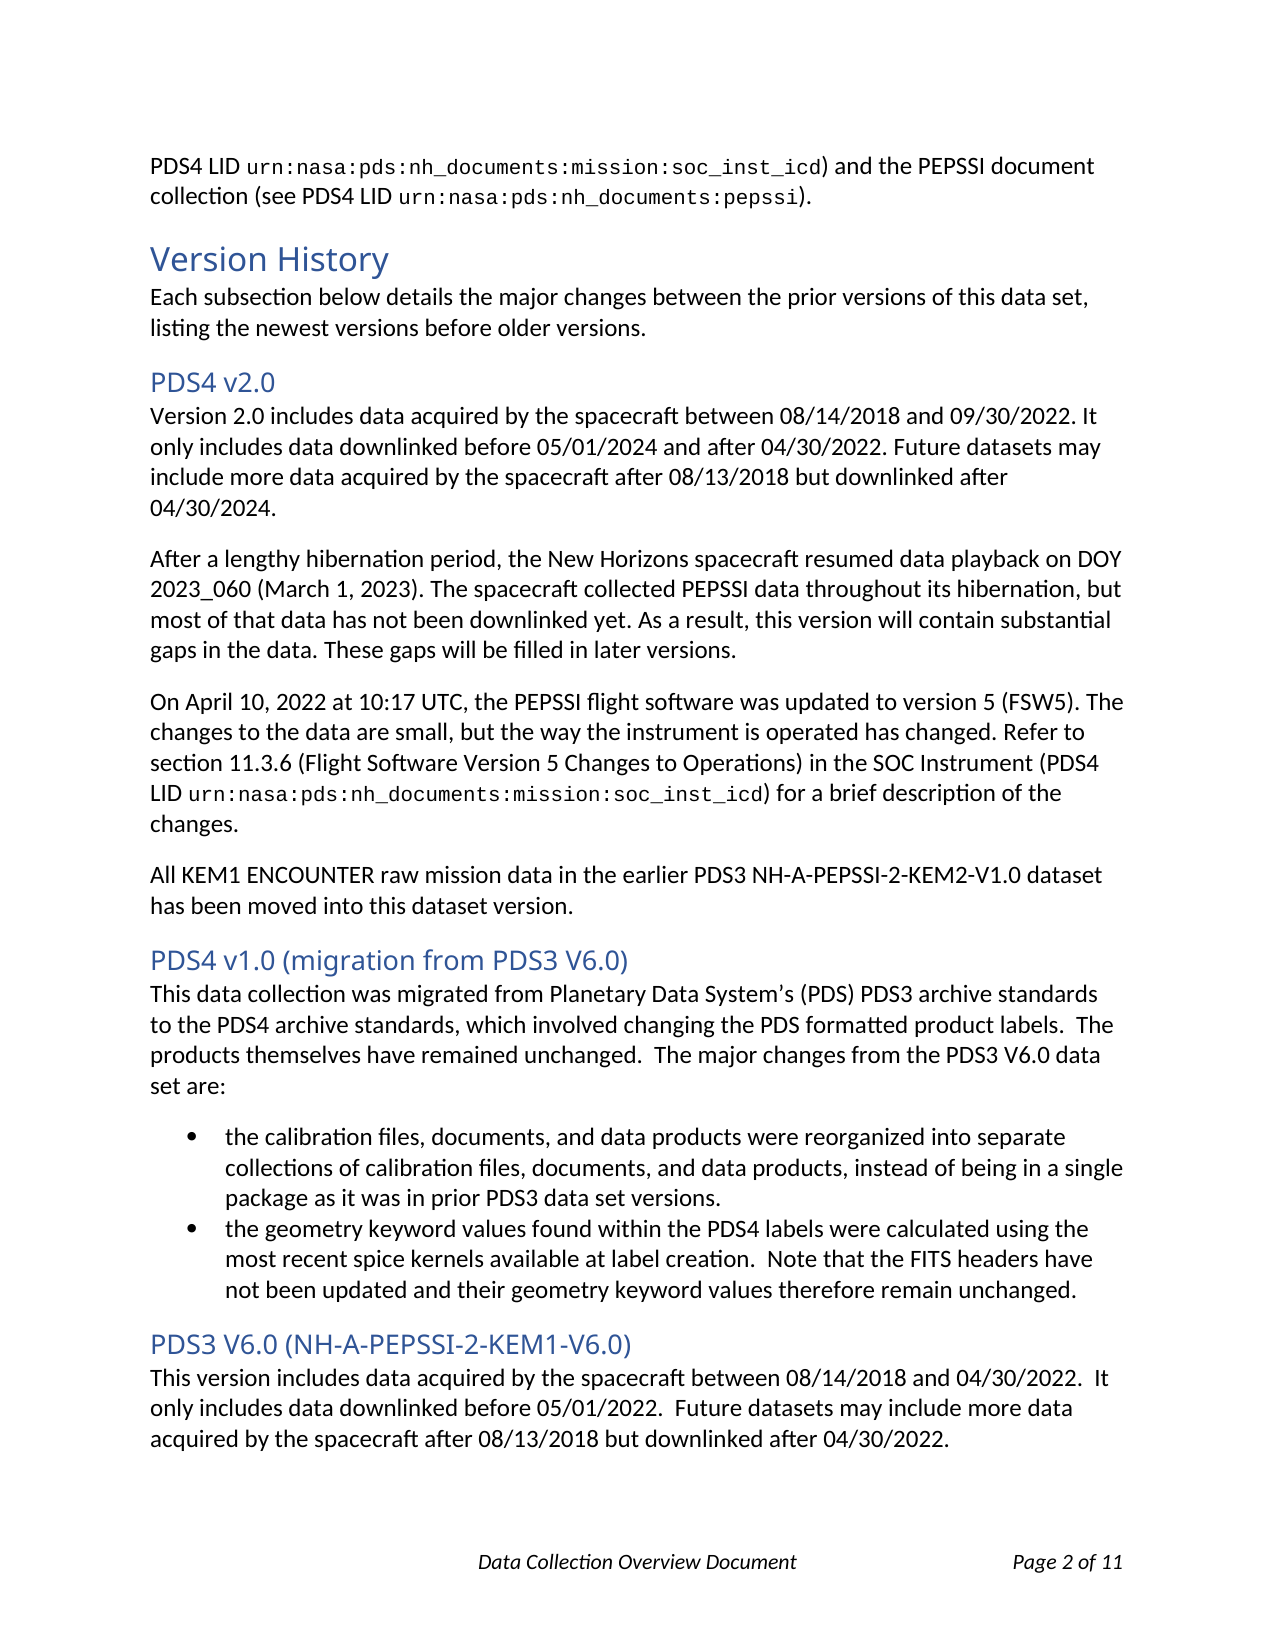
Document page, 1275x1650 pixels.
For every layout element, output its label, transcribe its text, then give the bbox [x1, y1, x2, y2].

subtitle PDS4 v1.0 (migration from PDS3 V6.0) [150, 941, 1125, 978]
subtitle PDS4 v2.0 [150, 363, 1125, 400]
text Version 2.0 includes data acquired by the spacecraft between 08/14/2018 and 09/30/2022. It only includes data downlinked before 05/01/2024 and after 04/30/2022. Future datasets may include more data acquired by the spacecraft after 08/13/2018 but downlinked after 04/30/2024. [150, 400, 1125, 522]
text Each subsection below details the major changes between the prior versions of this data set, listing the newest versions before older versions. [150, 281, 1125, 342]
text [150, 150, 1125, 211]
subtitle PDS3 V6.0 (NH-A-PEPSSI-2-KEM1-V6.0) [150, 1325, 1125, 1362]
text After a lengthy hibernation period, the New Horizons spacecraft resumed data playback on DOY 2023_060 (March 1, 2023). The spacecraft collected PEPSSI data throughout its hibernation, but most of that data has not been downlinked yet. As a result, this version will contain substantial gaps in the data. These gaps will be filled in later versions. [150, 543, 1125, 665]
text This version includes data acquired by the spacecraft between 08/14/2018 and 04/30/2022. It only includes data downlinked before 05/01/2022. Future datasets may include more data acquired by the spacecraft after 08/13/2018 but downlinked after 04/30/2022. [150, 1362, 1125, 1453]
list the calibration files, documents, and data products were reorganized into separate collections of calibration files, documents, and data products, instead of being in a single package as it was in prior PDS3 data set versions. [187, 1121, 1125, 1213]
text This data collection was migrated from Planetary Data System’s (PDS) PDS3 archive standards to the PDS4 archive standards, which involved changing the PDS formatted product labels. The products themselves have remained unchanged. The major changes from the PDS3 V6.0 data set are: [150, 978, 1125, 1100]
subtitle Version History [150, 236, 1125, 281]
text On April 10, 2022 at 10:17 UTC, the PEPSSI flight software was updated to version 5 (FSW5). The changes to the data are small, but the way the instrument is operated has changed. Refer to section 11.3.6 (Flight Software Version 5 Changes to Operations) in the SOC Instrument (PDS4 LID urn:nasa:pds:nh_documents:mission:soc_inst_icd) for a brief description of the changes. [150, 686, 1125, 839]
text All KEM1 ENCOUNTER raw mission data in the earlier PDS3 NH-A-PEPSSI-2-KEM2-V1.0 dataset has been moved into this dataset version. [150, 859, 1125, 921]
list the geometry keyword values found within the PDS4 labels were calculated using the most recent spice kernels available at label creation. Note that the FITS headers have not been updated and their geometry keyword values therefore remain unchanged. [187, 1213, 1125, 1304]
